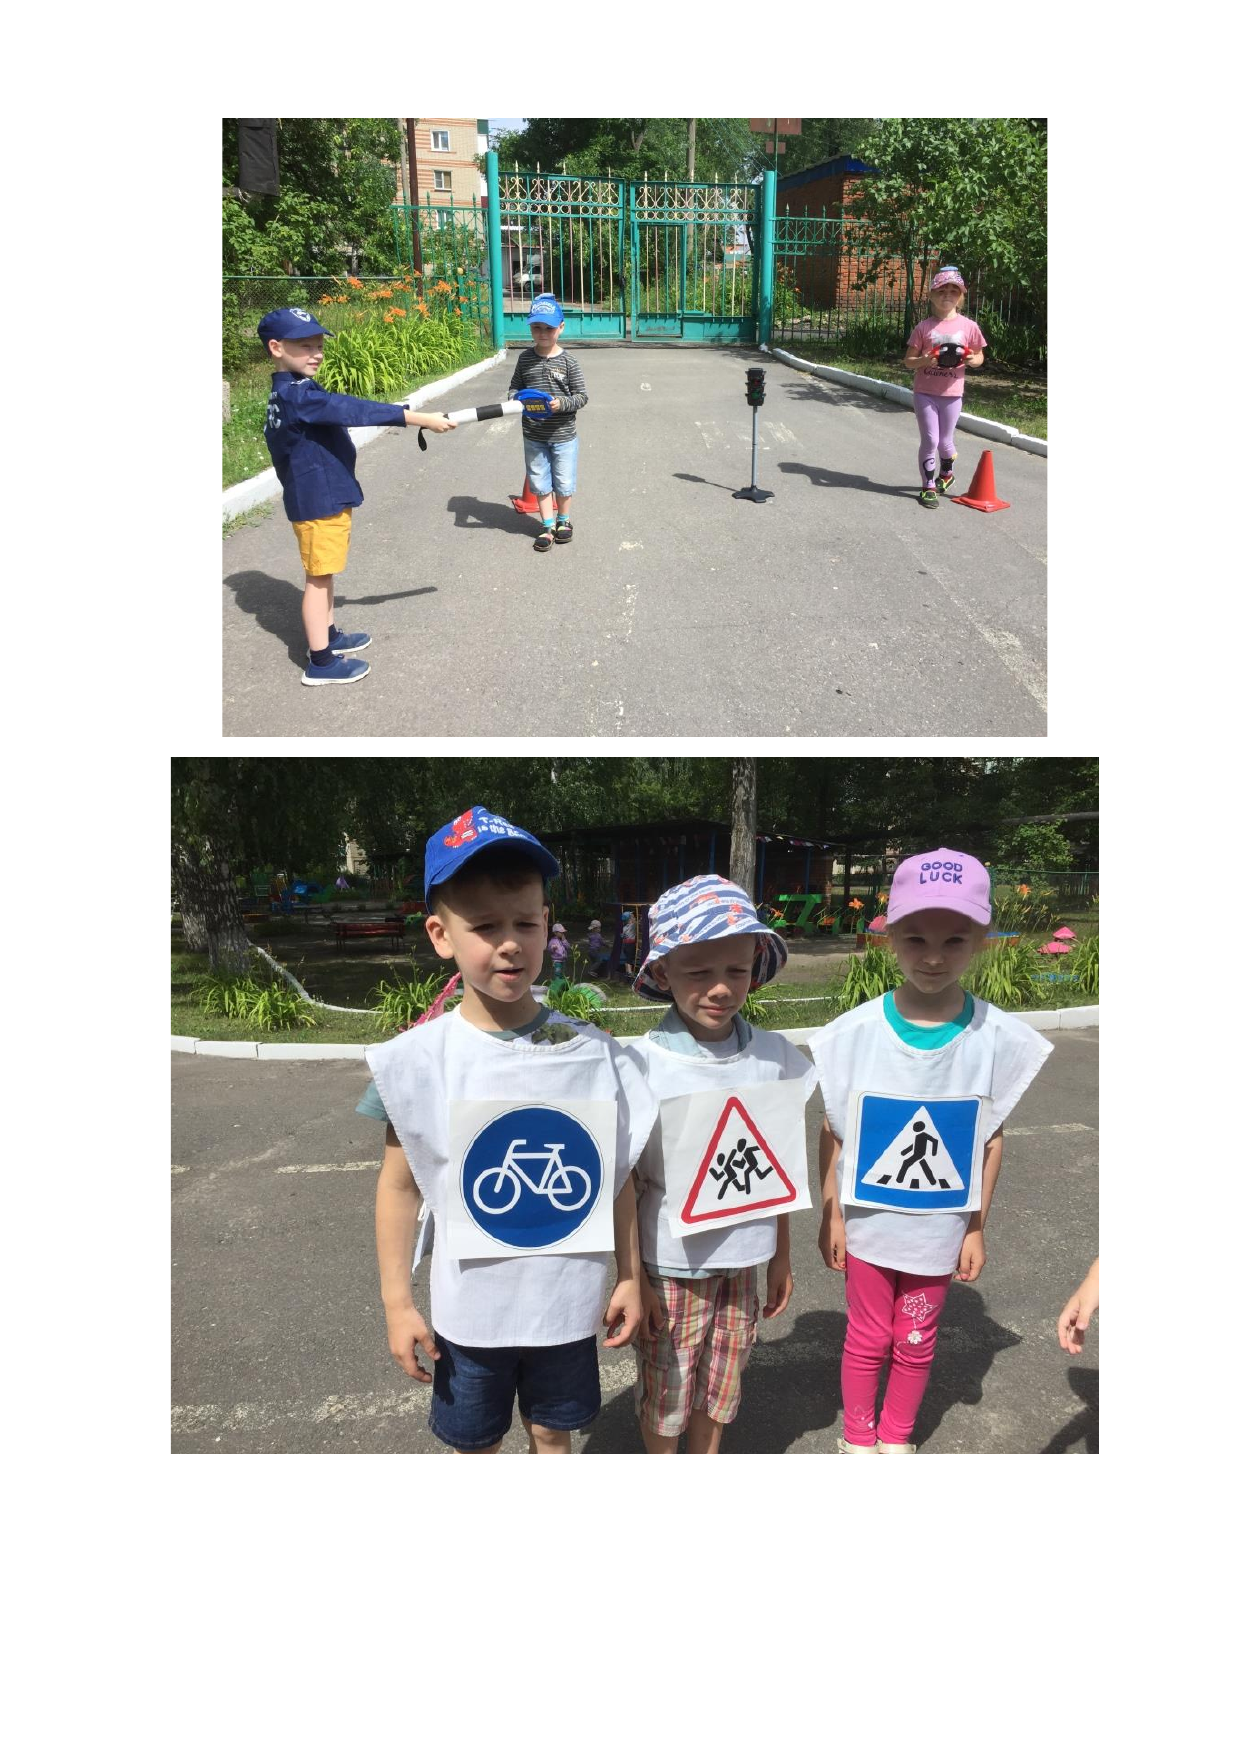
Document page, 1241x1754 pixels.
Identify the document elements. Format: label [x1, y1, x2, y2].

picture [222, 118, 1048, 737]
picture [170, 757, 1099, 1454]
